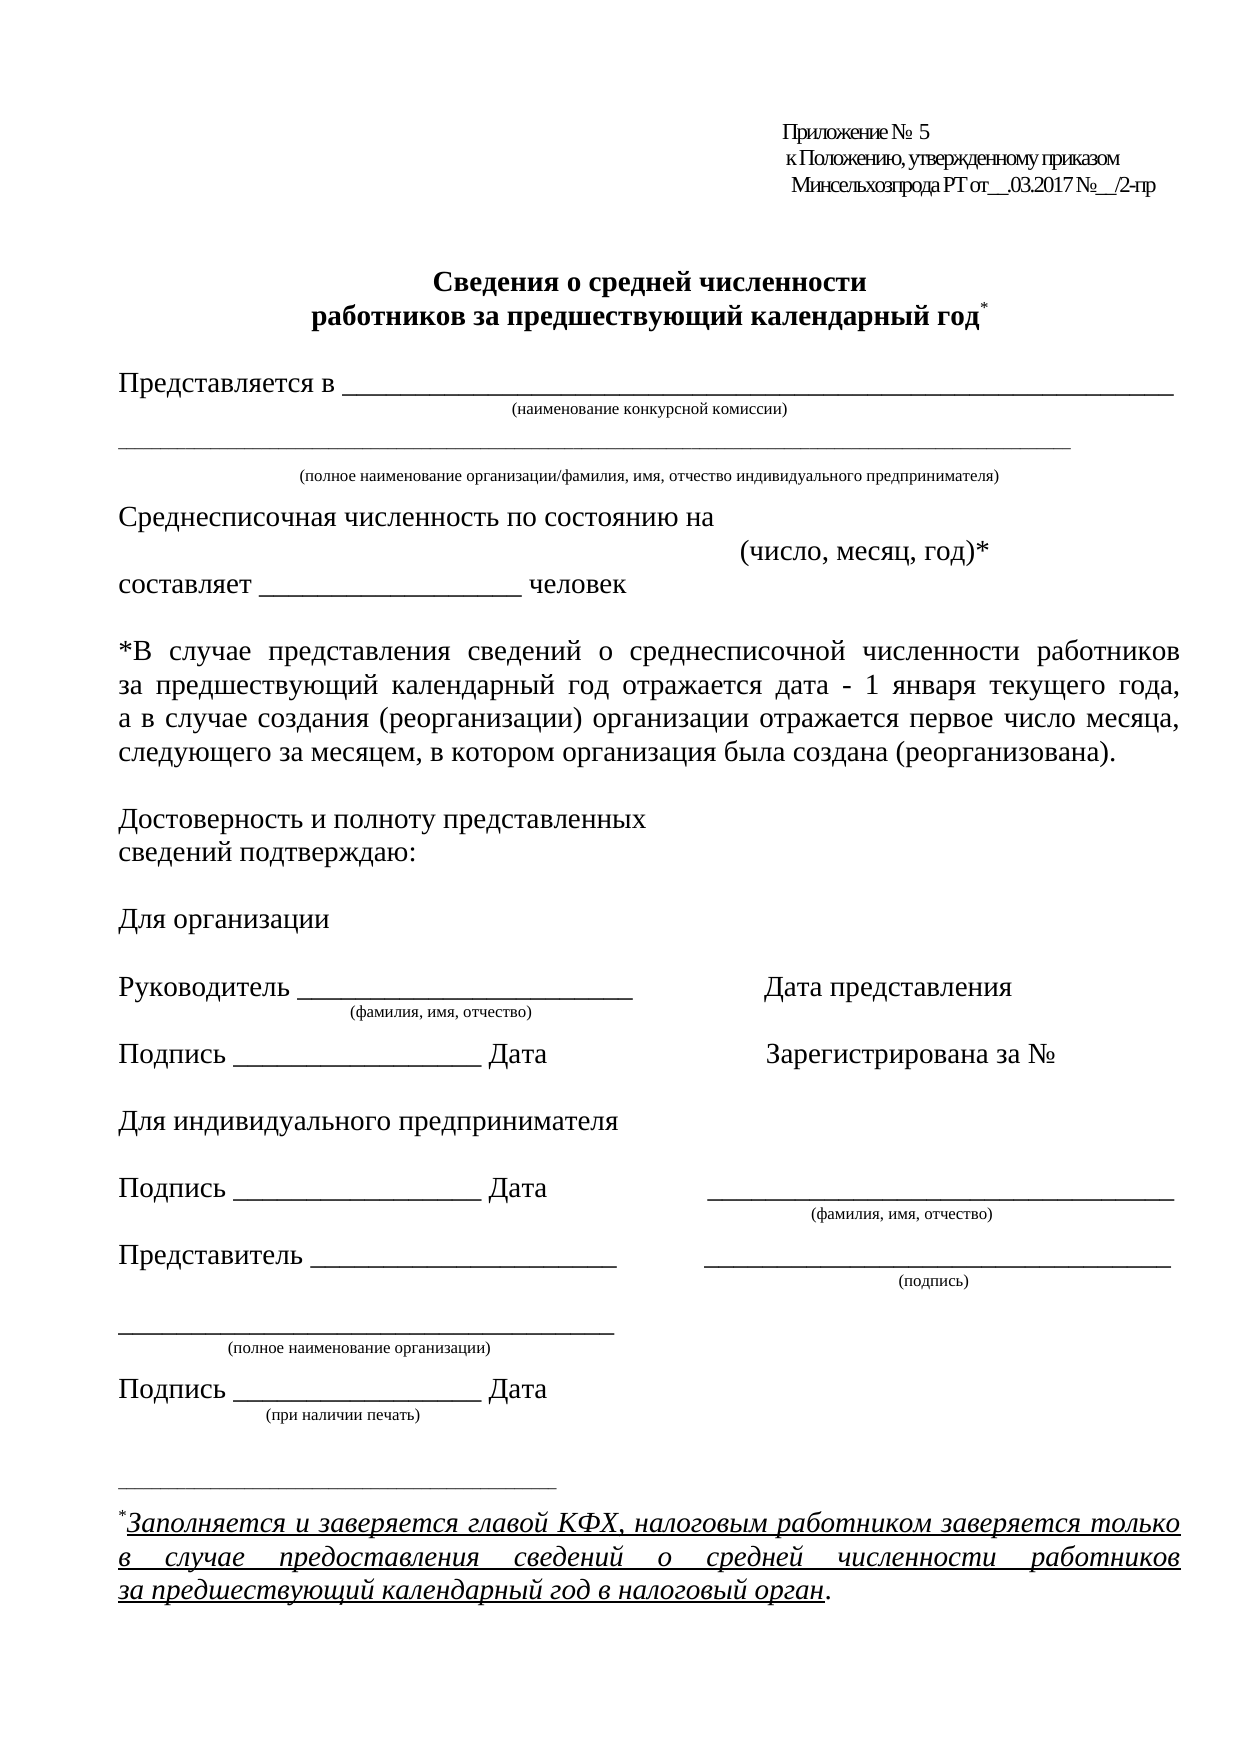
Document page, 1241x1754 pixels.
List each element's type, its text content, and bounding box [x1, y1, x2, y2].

text Сведения о средней численности [118, 264, 1181, 298]
text (наименование конкурсной комиссии) [118, 398, 1181, 432]
text *Заполняется и заверяется главой КФХ, налоговым работником заверяется только в случае предоставления сведений о средней численности работников за предшествующий календарный год в налоговый орган. [118, 1570, 1181, 1606]
text Руководитель _______________________ Дата представления [118, 969, 1181, 1002]
text Представитель _____________________ ________________________________ [118, 1237, 1181, 1271]
text (полное наименование организации/фамилия, имя, отчество индивидуального предпринимателя) [118, 466, 1181, 499]
text сведений подтверждаю: [118, 834, 1181, 868]
text Для организации [118, 902, 1181, 935]
text (подпись) [118, 1271, 1181, 1304]
text (фамилия, имя, отчество) [118, 1203, 1181, 1237]
text составляет __________________ человек [118, 566, 1181, 600]
text Подпись _________________ Дата [118, 1371, 1181, 1405]
text Представляется в _________________________________________________________ [118, 365, 1181, 398]
text (число, месяц, год)* [118, 533, 1181, 566]
text __________________________________ [118, 1304, 1181, 1338]
text _________________________________________________________________________________________________________________ [118, 432, 1181, 466]
text Среднесписочная численность по состоянию на [118, 499, 1181, 533]
text Достоверность и полноту представленных [118, 801, 1181, 834]
text к Положению, утвержденному приказом [650, 144, 1181, 171]
text Подпись _________________ Дата Зарегистрирована за № [118, 1036, 1181, 1069]
text Минсельхозпрода РТ от__.03.2017 №__/2-пр [650, 171, 1181, 197]
text Подпись _________________ Дата ________________________________ [118, 1170, 1181, 1203]
text Для индивидуального предпринимателя [118, 1103, 1181, 1136]
text (фамилия, имя, отчество) [118, 1002, 1181, 1036]
text ____________________________________________________ [118, 1472, 1181, 1505]
text *В случае представления сведений о среднесписочной численности работников за предшествующий календарный год отражается дата - 1 января текущего года, а в случае создания (реорганизации) организации отражается первое число месяца, следующего за месяцем, в котором организация была создана (реорганизована). [118, 633, 1181, 767]
text работников за предшествующий календарный год* [118, 298, 1181, 331]
text (полное наименование организации) [118, 1338, 1181, 1371]
text Приложение № 5 [650, 118, 1181, 144]
text *Заполняется и заверяется главой КФХ, налоговым работником заверяется только в случае предоставления сведений о средней численности работников за предшествующий календарный год в налоговый орган. [118, 1505, 1181, 1568]
text (при наличии печать) [118, 1405, 1181, 1438]
